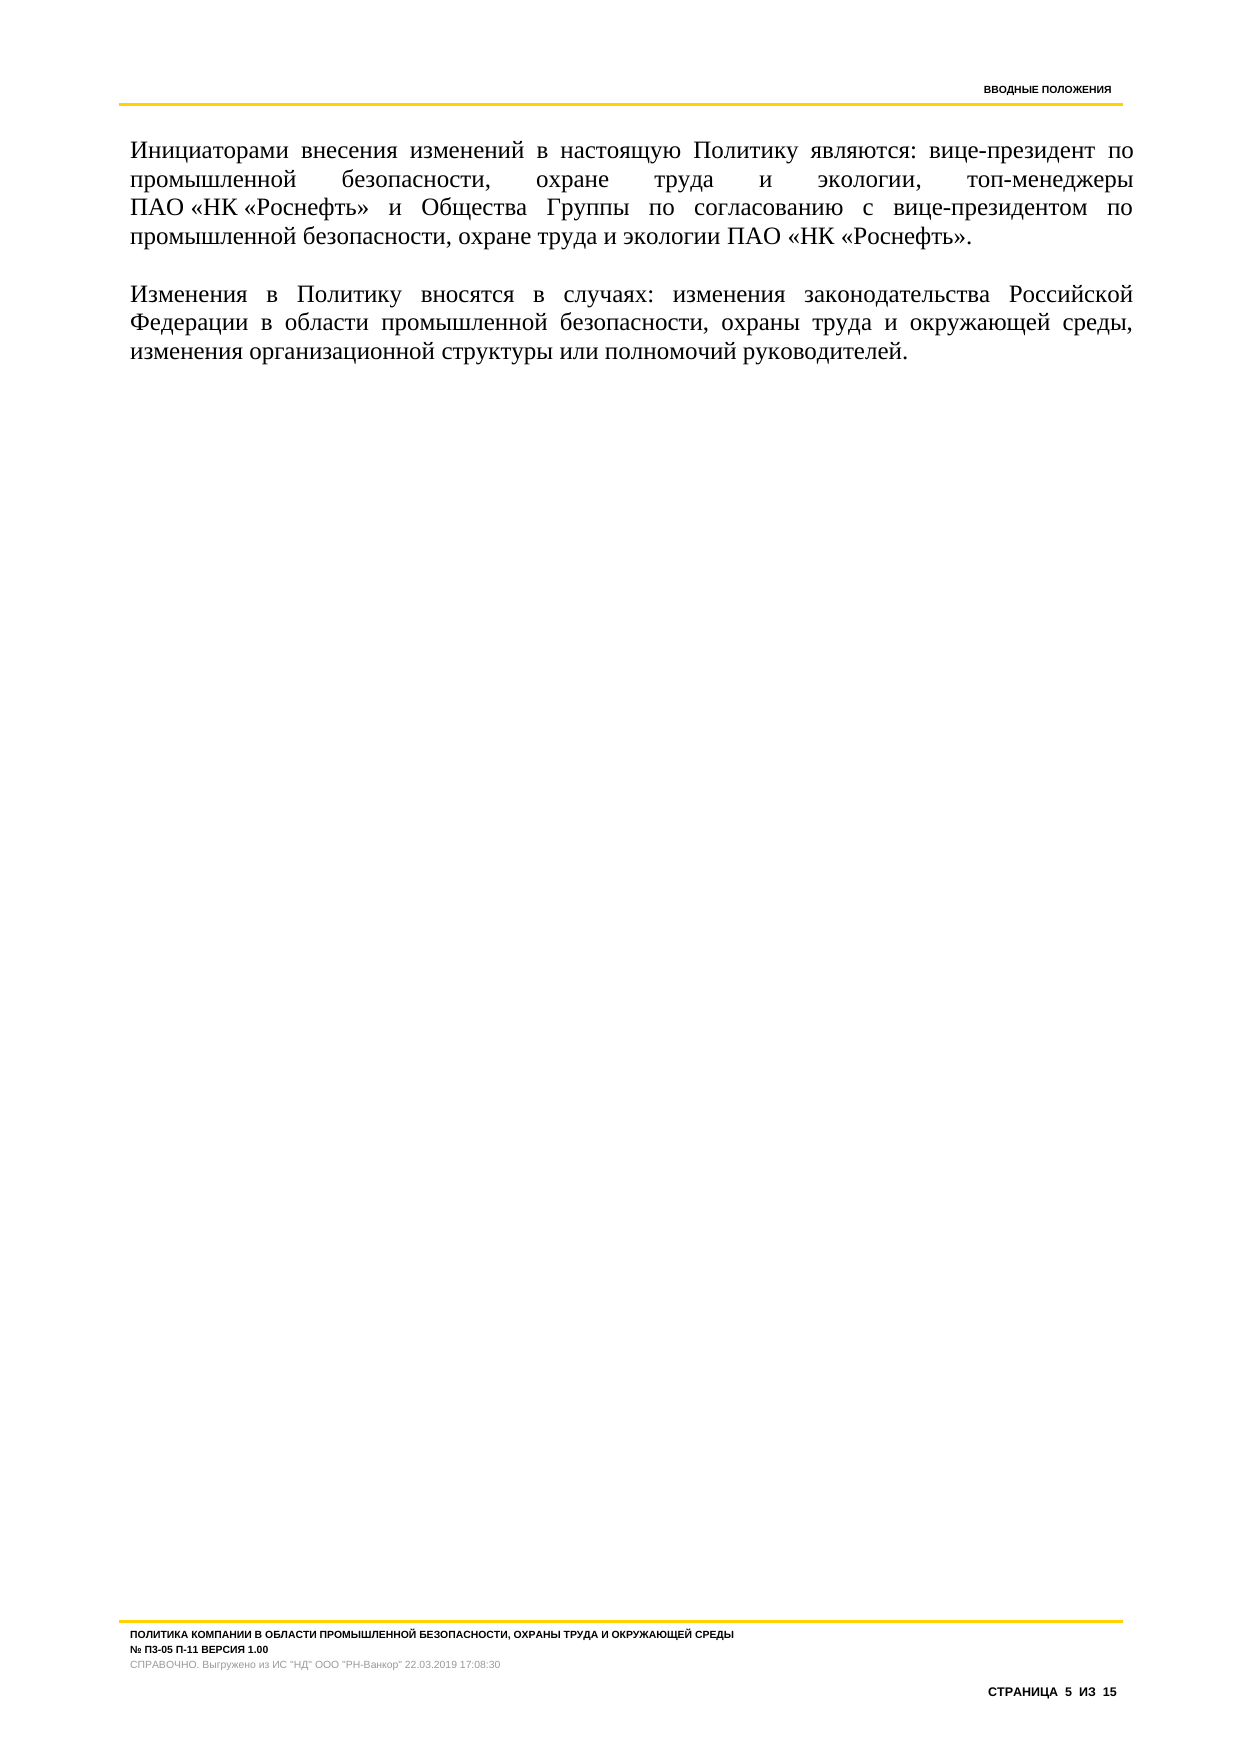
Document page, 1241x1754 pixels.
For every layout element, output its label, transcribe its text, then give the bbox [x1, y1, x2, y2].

text Инициаторами внесения изменений в настоящую Политику являются: вице-президент по промышленной безопасности, охране труда и экологии, топ-менеджеры ПАО «НК «Роснефть» и Общества Группы по согласованию с вице-президентом по промышленной безопасности, охране труда и экологии ПАО «НК «Роснефть». [130, 135, 1134, 250]
text Изменения в Политику вносятся в случаях: изменения законодательства Российской Федерации в области промышленной безопасности, охраны труда и окружающей среды, изменения организационной структуры или полномочий руководителей. [130, 279, 1134, 365]
